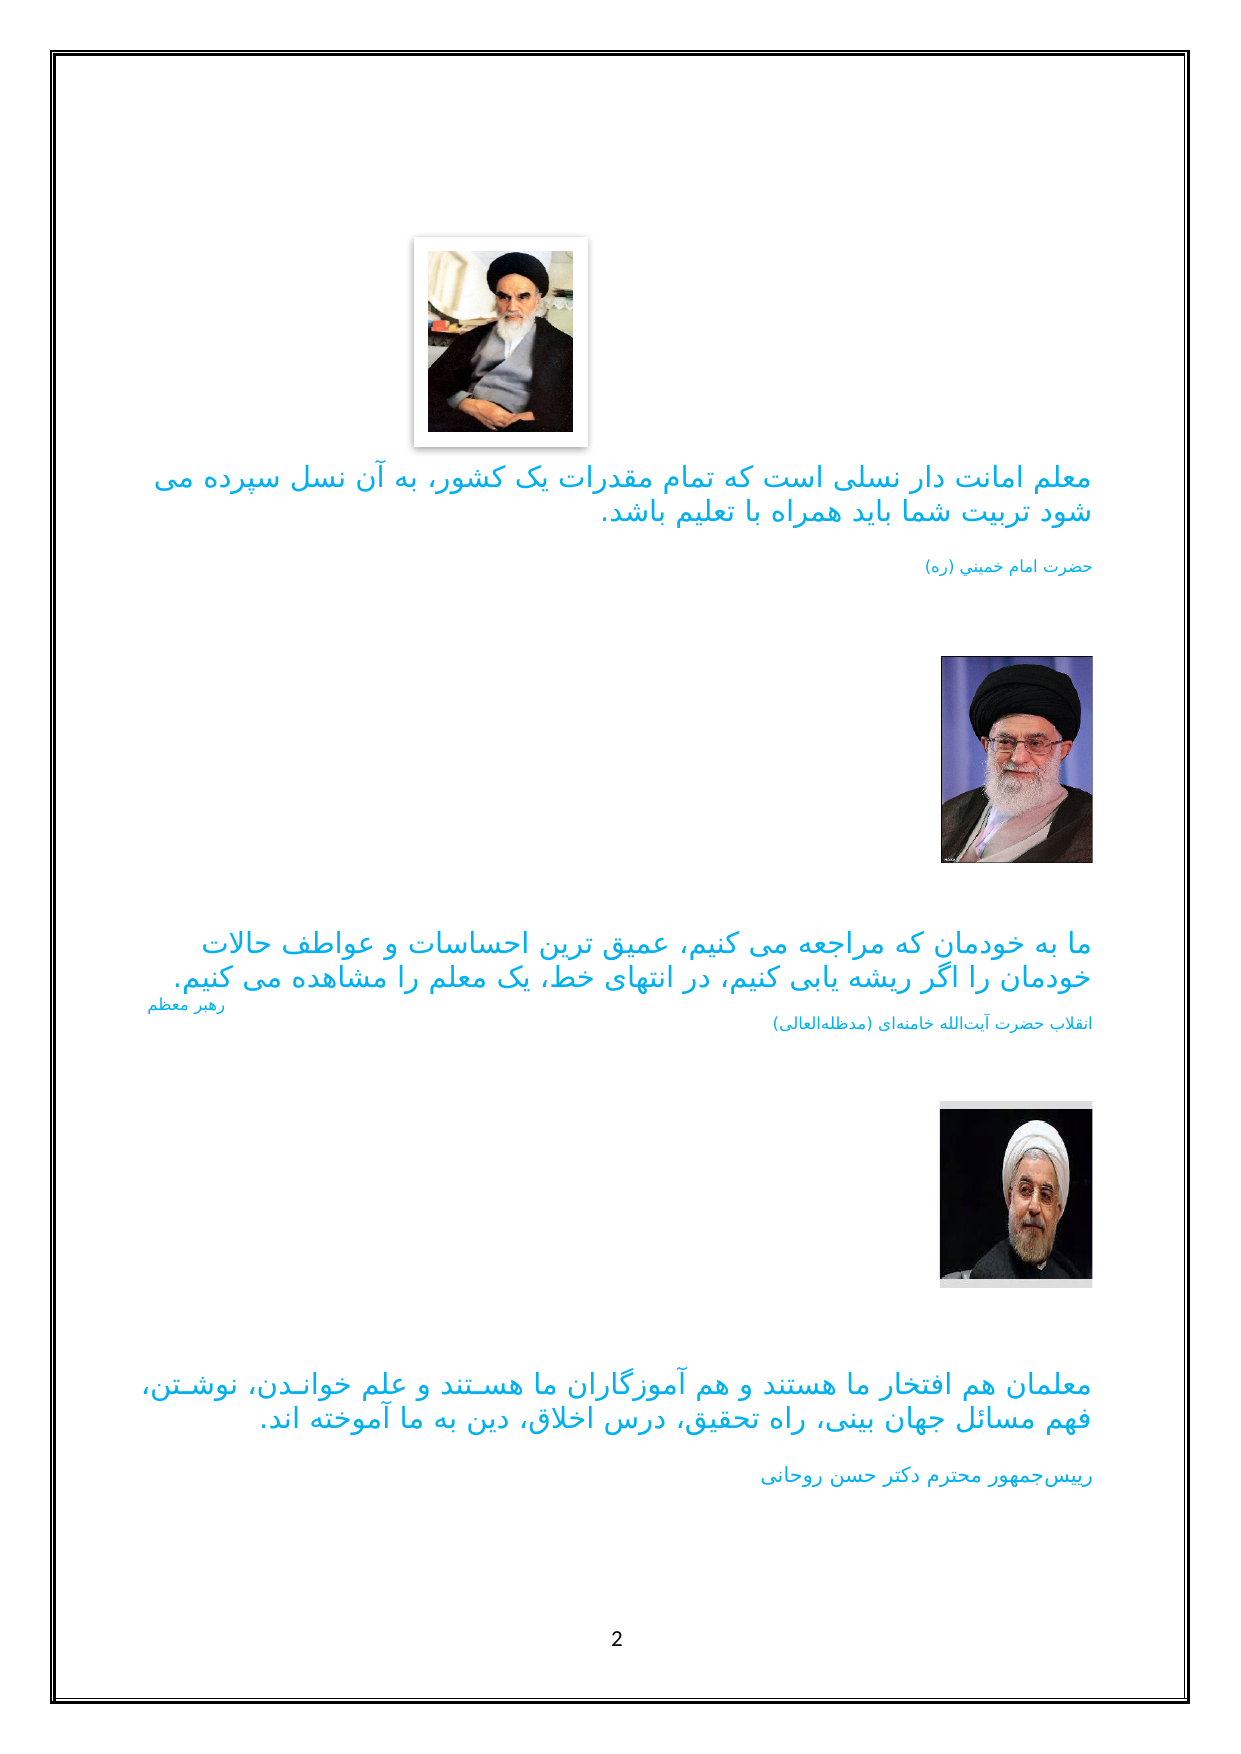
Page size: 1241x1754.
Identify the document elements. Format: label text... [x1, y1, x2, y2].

text رهبر معظم انقلاب حضرت آیت‌الله خامنه‌ای (مدظله‌العالی) [141, 994, 1093, 1033]
picture [428, 251, 573, 432]
picture [941, 656, 1093, 863]
text ما به خودمان که مراجعه می کنیم، عمیق ترین احساسات و عواطف حالات خودمان را اگر ریشه یابی کنیم، در انتهای خط، یک معلم را مشاهده می کنیم. [141, 926, 1093, 994]
text معلمان هم افتخار ما هستند و هم آموزگاران ما هستند و علم خواندن، نوشتن، فهم مسائل جهان بینی، راه تحقیق، درس اخلاق، دین به ما آموخته اند. [141, 1367, 1093, 1435]
text رییس‌جمهور محترم دکتر حسن روحانی [141, 1435, 1093, 1488]
text معلم امانت دار نسلی است که تمام مقدرات یک کشور، به آن نسل سپرده می شود تربیت شما باید همراه با تعلیم باشد. [141, 461, 1093, 529]
text حضرت امام خميني (ره) [141, 529, 1093, 576]
picture [939, 1101, 1093, 1288]
